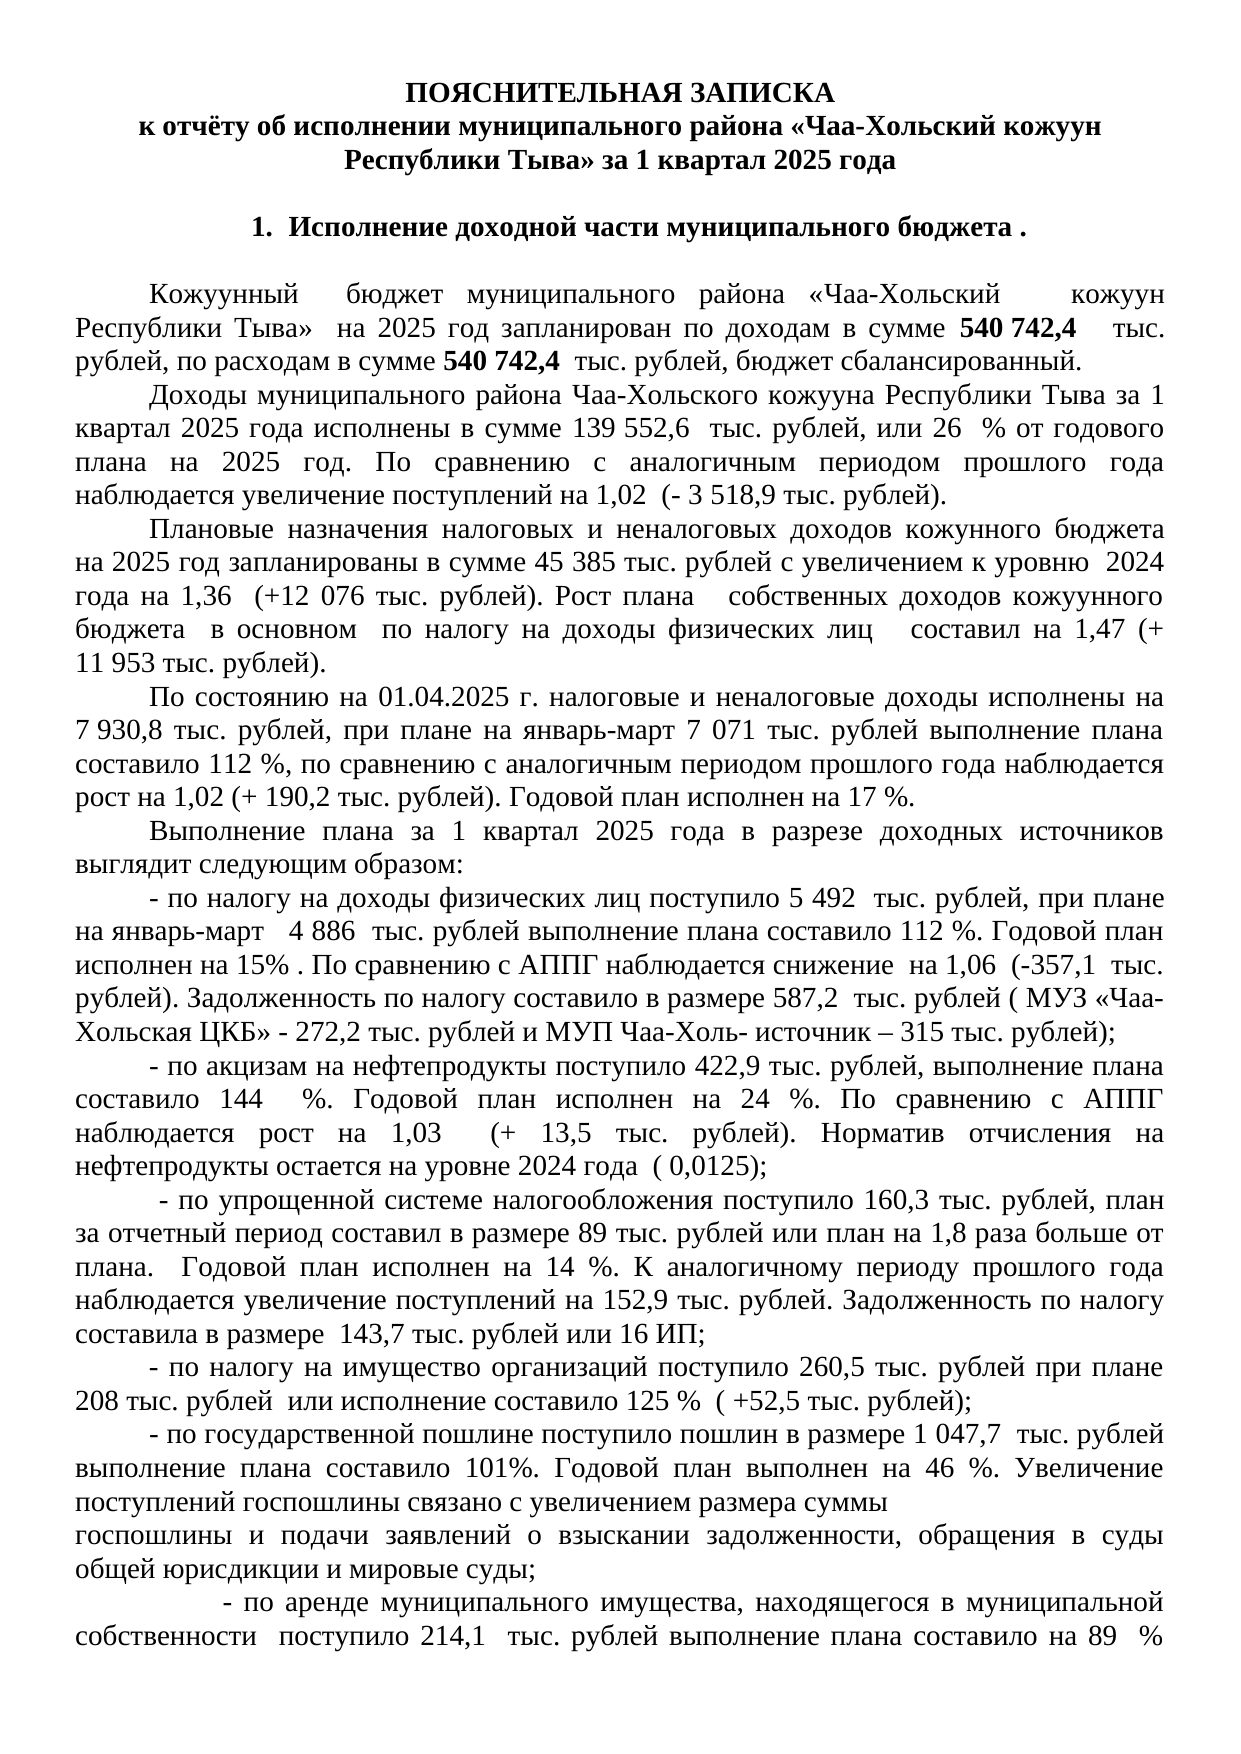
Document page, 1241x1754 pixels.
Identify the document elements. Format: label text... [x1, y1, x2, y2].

list Исполнение доходной части муниципального бюджета . [112, 209, 1165, 243]
text Кожуунный бюджет муниципального района «Чаа-Хольский кожуун Республики Тыва» на 2025 год запланирован по доходам в сумме 540 742,4 тыс. рублей, по расходам в сумме 540 742,4 тыс. рублей, бюджет сбалансированный. [75, 276, 1165, 377]
text - по налогу на имущество организаций поступило 260,5 тыс. рублей при плане 208 тыс. рублей или исполнение составило 125 % ( +52,5 тыс. рублей); [75, 1349, 1165, 1417]
text - по налогу на доходы физических лиц поступило 5 492 тыс. рублей, при плане на январь-март 4 886 тыс. рублей выполнение плана составило 112 %. Годовой план исполнен на 15% . По сравнению с АППГ наблюдается снижение на 1,06 (-357,1 тыс. рублей). Задолженность по налогу составило в размере 587,2 тыс. рублей ( МУЗ «Чаа-Хольская ЦКБ» - 272,2 тыс. рублей и МУП Чаа-Холь- источник – 315 тыс. рублей); [75, 880, 1165, 1048]
text к отчёту об исполнении муниципального района «Чаа-Хольский кожуун Республики Тыва» за 1 квартал 2025 года [75, 108, 1165, 176]
text - по акцизам на нефтепродукты поступило 422,9 тыс. рублей, выполнение плана составило 144 %. Годовой план исполнен на 24 %. По сравнению с АППГ наблюдается рост на 1,03 (+ 13,5 тыс. рублей). Норматив отчисления на нефтепродукты остается на уровне 2024 года ( 0,0125); [75, 1048, 1165, 1182]
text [75, 1584, 1165, 1651]
text - по упрощенной системе налогообложения поступило 160,3 тыс. рублей, план за отчетный период составил в размере 89 тыс. рублей или план на 1,8 раза больше от плана. Годовой план исполнен на 14 %. К аналогичному периоду прошлого года наблюдается увеличение поступлений на 152,9 тыс. рублей. Задолженность по налогу составила в размере 143,7 тыс. рублей или 16 ИП; [75, 1182, 1165, 1349]
text госпошлины и подачи заявлений о взыскании задолженности, обращения в суды общей юрисдикции и мировые суды; [75, 1517, 1165, 1584]
text По состоянию на 01.04.2025 г. налоговые и неналоговые доходы исполнены на 7 930,8 тыс. рублей, при плане на январь-март 7 071 тыс. рублей выполнение плана составило 112 %, по сравнению с аналогичным периодом прошлого года наблюдается рост на 1,02 (+ 190,2 тыс. рублей). Годовой план исполнен на 17 %. [75, 679, 1165, 813]
text Плановые назначения налоговых и неналоговых доходов кожунного бюджета на 2025 год запланированы в сумме 45 385 тыс. рублей с увеличением к уровню 2024 года на 1,36 (+12 076 тыс. рублей). Рост плана собственных доходов кожуунного бюджета в основном по налогу на доходы физических лиц составил на 1,47 (+ 11 953 тыс. рублей). [75, 511, 1165, 679]
text - по государственной пошлине поступило пошлин в размере 1 047,7 тыс. рублей выполнение плана составило 101%. Годовой план выполнен на 46 %. Увеличение поступлений госпошлины связано с увеличением размера суммы [75, 1417, 1165, 1517]
text Выполнение плана за 1 квартал 2025 года в разрезе доходных источников выглядит следующим образом: [75, 813, 1165, 880]
text Доходы муниципального района Чаа-Хольского кожууна Республики Тыва за 1 квартал 2025 года исполнены в сумме 139 552,6 тыс. рублей, или 26 % от годового плана на 2025 год. По сравнению с аналогичным периодом прошлого года наблюдается увеличение поступлений на 1,02 (- 3 518,9 тыс. рублей). [75, 377, 1165, 511]
text ПОЯСНИТЕЛЬНАЯ ЗАПИСКА [75, 75, 1165, 108]
